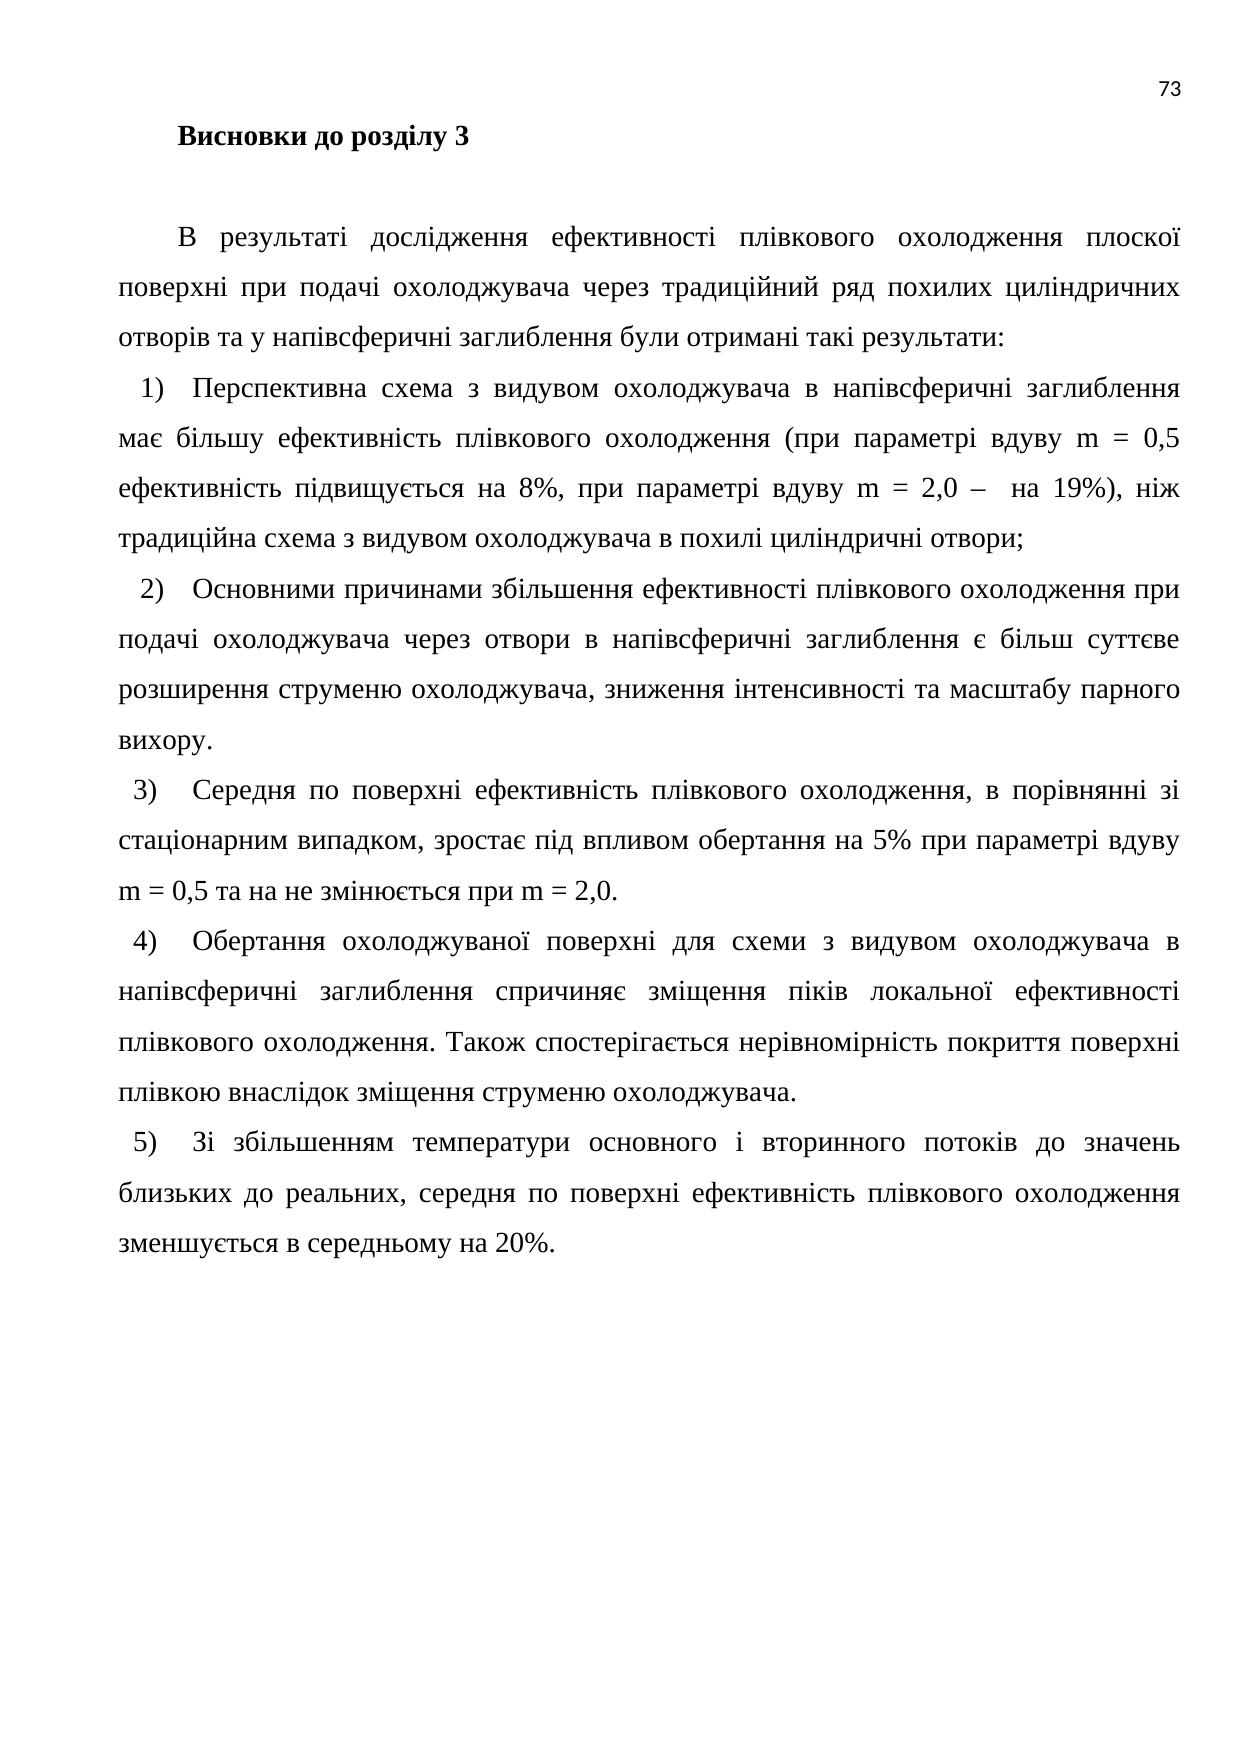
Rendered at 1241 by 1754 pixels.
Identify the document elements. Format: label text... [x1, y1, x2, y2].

list Обертання охолоджуваної поверхні для схеми з видувом охолоджувача в напівсферичні заглиблення спричиняє зміщення піків локальної ефективності плівкового охолодження. Також спостерігається нерівномірність покриття поверхні плівкою внаслідок зміщення струменю охолоджувача. [118, 923, 1181, 1108]
list Середня по поверхні ефективність плівкового охолодження, в порівнянні зі стаціонарним випадком, зростає під впливом обертання на 5% при параметрі вдуву m = 0,5 та на не змінюється при m = 2,0. [118, 772, 1181, 906]
list Зі збільшенням температури основного і вторинного потоків до значень близьких до реальних, середня по поверхні ефективність плівкового охолодження зменшується в середньому на 20%. [118, 1124, 1181, 1258]
subtitle Висновки до розділу 3 [118, 118, 1181, 152]
list Перспективна схема з видувом охолоджувача в напівсферичні заглиблення має більшу ефективність плівкового охолодження (при параметрі вдуву m = 0,5 ефективність підвищується на 8%, при параметрі вдуву m = 2,0 – на 19%), ніж традиційна схема з видувом охолоджувача в похилі циліндричні отвори; [118, 370, 1181, 554]
text В результаті дослідження ефективності плівкового охолодження плоскої поверхні при подачі охолоджувача через традиційний ряд похилих циліндричних отворів та у напівсферичні заглиблення були отримані такі результати: [118, 219, 1181, 353]
list Основними причинами збільшення ефективності плівкового охолодження при подачі охолоджувача через отвори в напівсферичні заглиблення є більш суттєве розширення струменю охолоджувача, зниження інтенсивності та масштабу парного вихору. [118, 571, 1181, 755]
